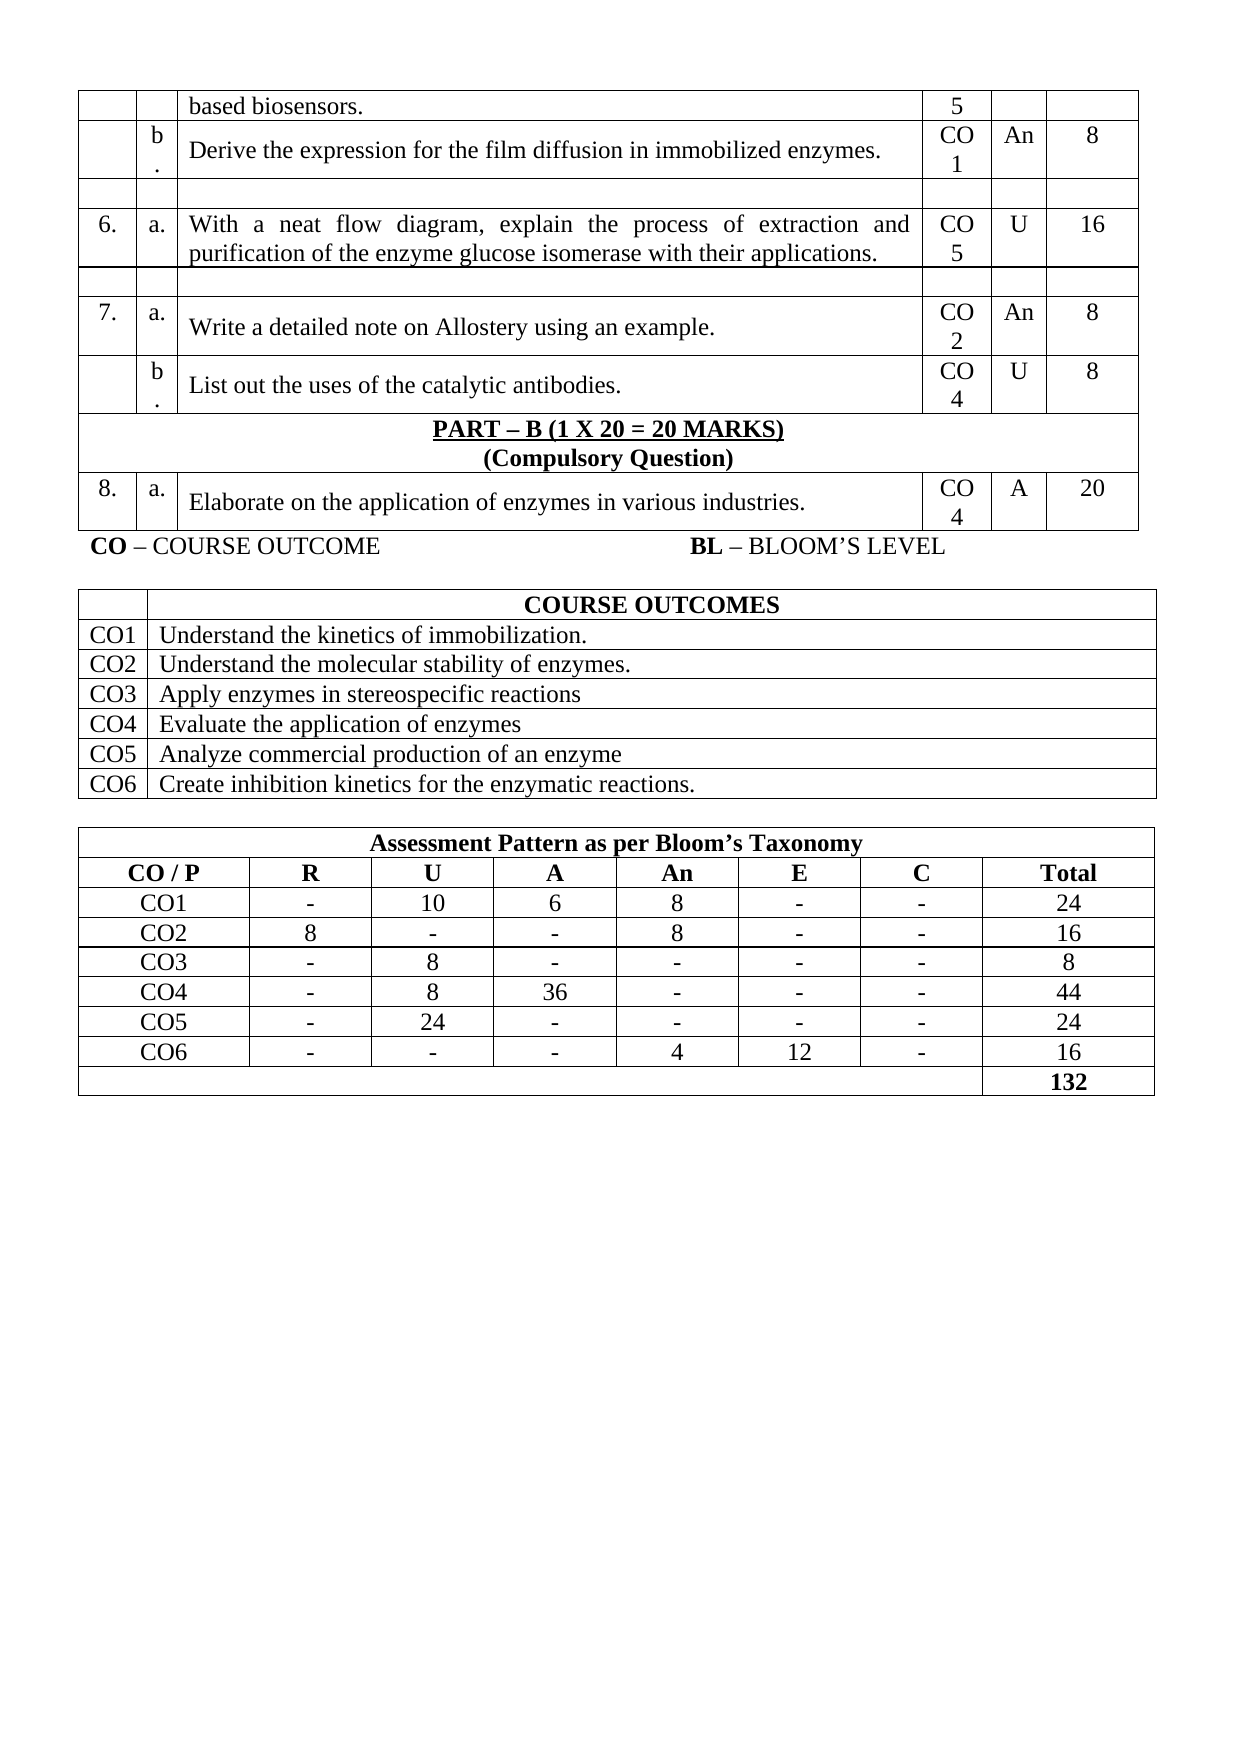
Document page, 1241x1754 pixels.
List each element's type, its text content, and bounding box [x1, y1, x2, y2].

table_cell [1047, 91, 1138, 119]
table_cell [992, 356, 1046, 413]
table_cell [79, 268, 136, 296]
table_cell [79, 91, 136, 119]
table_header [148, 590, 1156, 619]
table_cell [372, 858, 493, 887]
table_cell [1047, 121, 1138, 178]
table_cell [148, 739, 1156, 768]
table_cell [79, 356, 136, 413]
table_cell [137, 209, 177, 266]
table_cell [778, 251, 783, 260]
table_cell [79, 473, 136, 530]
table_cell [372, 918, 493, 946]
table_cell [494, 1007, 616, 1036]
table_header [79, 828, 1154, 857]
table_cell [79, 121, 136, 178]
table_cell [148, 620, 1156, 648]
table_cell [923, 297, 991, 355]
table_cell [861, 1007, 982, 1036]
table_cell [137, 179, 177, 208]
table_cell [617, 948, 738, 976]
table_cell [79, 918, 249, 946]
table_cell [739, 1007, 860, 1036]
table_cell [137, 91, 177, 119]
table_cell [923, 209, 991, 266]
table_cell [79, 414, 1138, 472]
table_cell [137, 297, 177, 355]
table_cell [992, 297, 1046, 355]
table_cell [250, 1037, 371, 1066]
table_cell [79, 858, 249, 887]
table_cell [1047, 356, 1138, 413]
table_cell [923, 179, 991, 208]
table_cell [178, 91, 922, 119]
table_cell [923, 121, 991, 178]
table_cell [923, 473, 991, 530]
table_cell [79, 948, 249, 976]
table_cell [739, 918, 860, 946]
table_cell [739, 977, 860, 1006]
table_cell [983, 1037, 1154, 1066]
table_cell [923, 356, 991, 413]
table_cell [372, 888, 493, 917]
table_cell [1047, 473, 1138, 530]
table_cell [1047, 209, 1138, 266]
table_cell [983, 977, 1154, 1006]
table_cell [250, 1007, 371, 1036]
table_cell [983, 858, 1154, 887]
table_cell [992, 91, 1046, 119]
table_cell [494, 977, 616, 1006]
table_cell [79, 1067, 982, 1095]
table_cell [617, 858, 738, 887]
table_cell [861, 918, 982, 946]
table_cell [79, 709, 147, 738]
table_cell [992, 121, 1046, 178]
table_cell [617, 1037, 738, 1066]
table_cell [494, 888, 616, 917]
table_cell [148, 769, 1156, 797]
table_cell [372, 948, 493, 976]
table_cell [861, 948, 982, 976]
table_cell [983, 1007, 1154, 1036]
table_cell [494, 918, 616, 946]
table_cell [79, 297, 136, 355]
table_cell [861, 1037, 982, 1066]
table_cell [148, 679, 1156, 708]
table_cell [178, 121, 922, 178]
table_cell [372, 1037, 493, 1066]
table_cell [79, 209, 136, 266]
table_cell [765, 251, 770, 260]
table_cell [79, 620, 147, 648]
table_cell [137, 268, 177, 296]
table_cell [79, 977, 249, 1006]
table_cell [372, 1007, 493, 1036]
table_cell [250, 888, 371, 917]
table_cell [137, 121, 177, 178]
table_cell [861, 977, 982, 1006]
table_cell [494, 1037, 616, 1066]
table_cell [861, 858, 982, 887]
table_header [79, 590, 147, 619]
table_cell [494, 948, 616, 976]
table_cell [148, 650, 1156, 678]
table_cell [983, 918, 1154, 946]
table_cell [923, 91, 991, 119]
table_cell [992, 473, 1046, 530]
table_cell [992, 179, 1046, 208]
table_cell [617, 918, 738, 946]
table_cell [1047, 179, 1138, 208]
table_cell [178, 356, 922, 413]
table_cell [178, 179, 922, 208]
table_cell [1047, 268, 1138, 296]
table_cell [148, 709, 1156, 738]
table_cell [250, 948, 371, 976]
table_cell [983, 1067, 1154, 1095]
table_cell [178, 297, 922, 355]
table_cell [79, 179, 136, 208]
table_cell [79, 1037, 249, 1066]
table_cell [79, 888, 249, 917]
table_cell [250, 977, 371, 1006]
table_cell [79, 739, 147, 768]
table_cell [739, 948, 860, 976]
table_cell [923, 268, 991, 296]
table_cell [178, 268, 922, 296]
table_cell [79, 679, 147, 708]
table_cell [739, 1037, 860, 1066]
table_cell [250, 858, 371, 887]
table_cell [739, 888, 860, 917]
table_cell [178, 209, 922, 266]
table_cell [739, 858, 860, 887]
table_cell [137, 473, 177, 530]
text CO – COURSE OUTCOME BL – BLOOM’S LEVEL [90, 531, 1150, 560]
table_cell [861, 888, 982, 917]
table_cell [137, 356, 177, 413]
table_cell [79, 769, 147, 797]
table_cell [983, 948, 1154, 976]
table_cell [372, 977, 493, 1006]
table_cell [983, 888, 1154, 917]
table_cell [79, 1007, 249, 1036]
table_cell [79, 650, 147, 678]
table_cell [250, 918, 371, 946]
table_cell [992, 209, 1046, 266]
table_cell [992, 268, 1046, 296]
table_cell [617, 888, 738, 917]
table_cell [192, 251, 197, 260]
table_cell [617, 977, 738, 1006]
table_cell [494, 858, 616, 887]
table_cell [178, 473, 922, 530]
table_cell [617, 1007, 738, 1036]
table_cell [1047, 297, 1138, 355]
